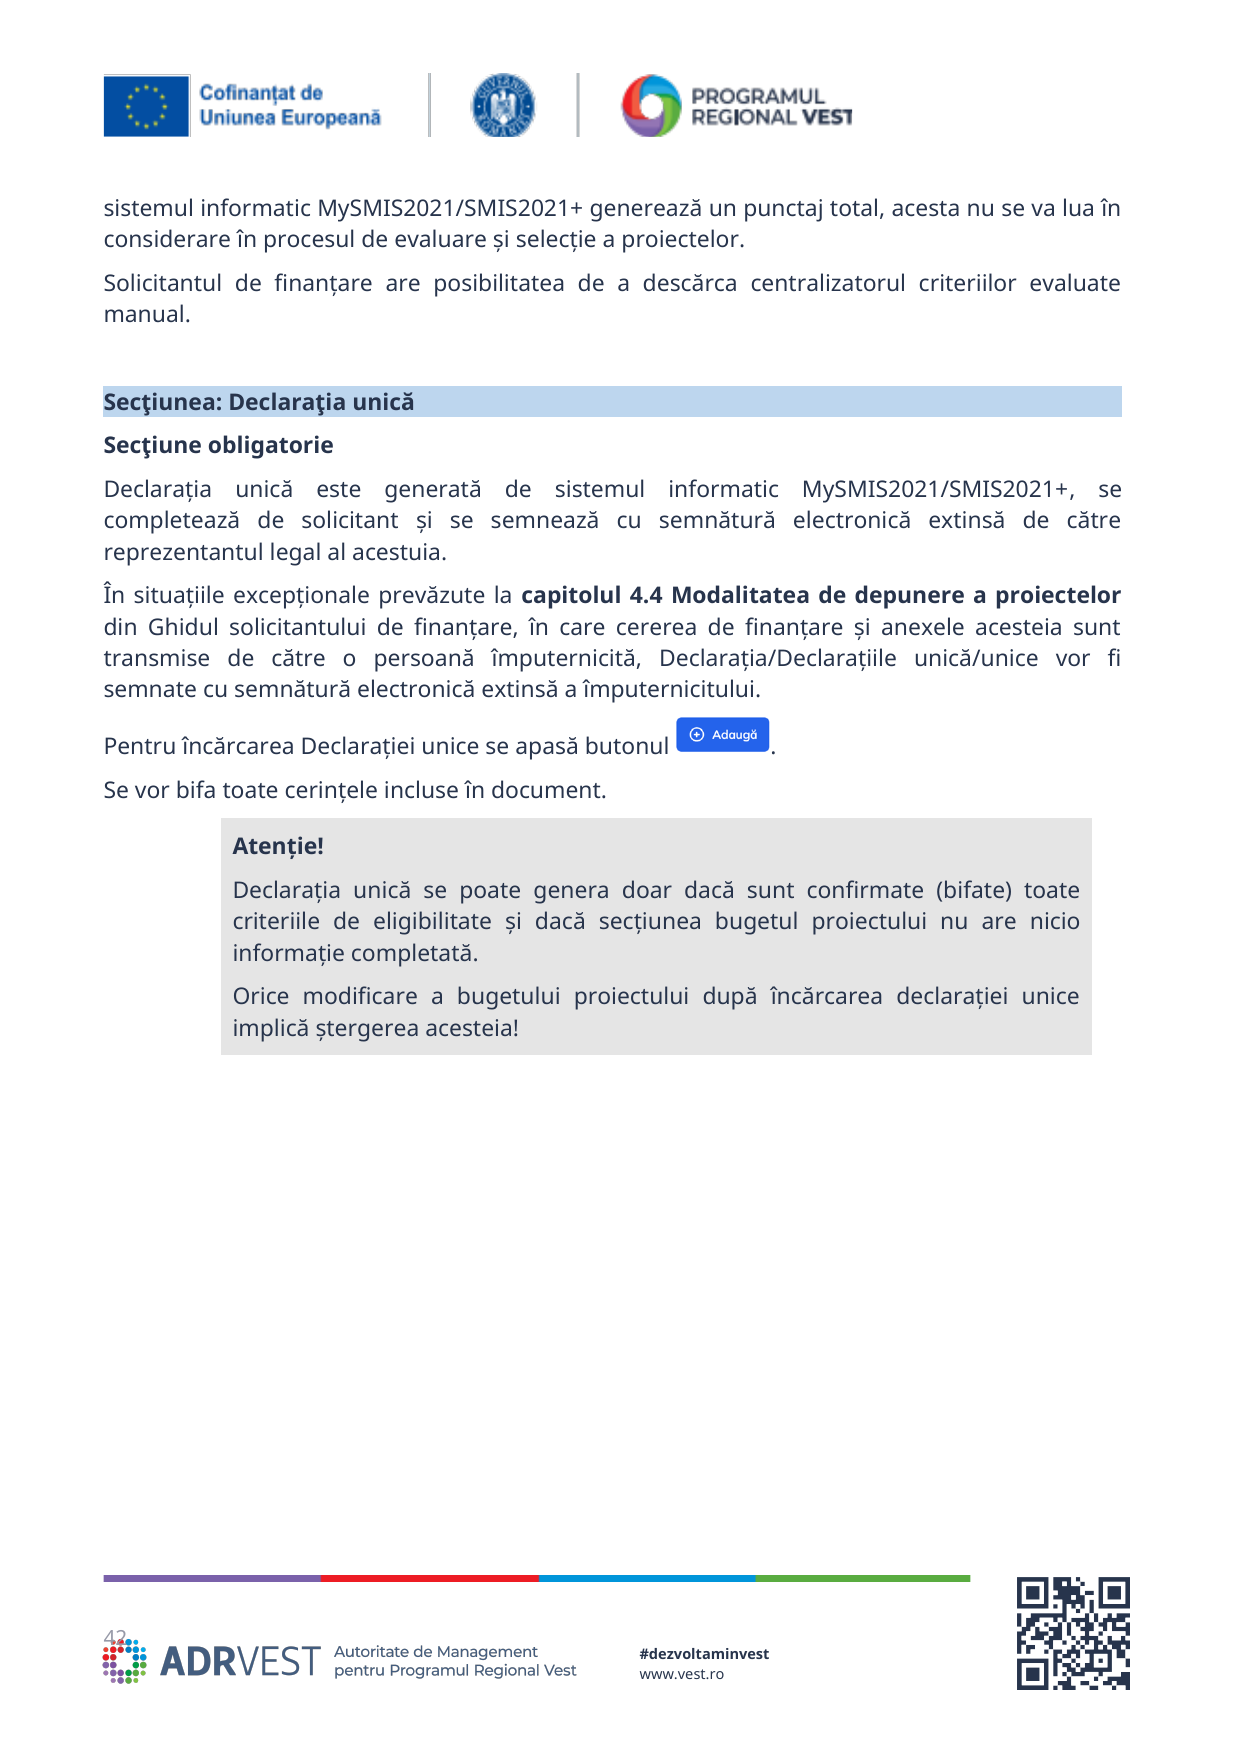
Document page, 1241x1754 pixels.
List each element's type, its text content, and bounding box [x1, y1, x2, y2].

text Declarația unică este generată de sistemul informatic MySMIS2021/SMIS2021+, se completează de solicitant şi se semnează cu semnătură electronică extinsă de către reprezentantul legal al acestuia. [103, 473, 1122, 567]
text Pentru încărcarea Declarației unice se apasă butonul . [103, 717, 1122, 762]
table_header Atenție! Declarația unică se poate genera doar dacă sunt confirmate (bifate) toate criteriile de eligibilitate și dacă secțiunea bugetul proiectului nu are nicio informație completată. Orice modificare a bugetului proiectului după încărcarea declarației unice implică ștergerea acesteia! [221, 818, 1092, 1055]
text În situațiile excepționale prevăzute la capitolul 4.4 Modalitatea de depunere a proiectelor din Ghidul solicitantului de finanțare, în care cererea de finanțare și anexele acesteia sunt transmise de către o persoană împuternicită, Declarația/Declarațiile unică/unice vor fi semnate cu semnătură electronică extinsă a împuternicitului. [103, 579, 1122, 704]
text Secţiunea: Declaraţia unică [103, 386, 1122, 417]
picture [1008, 1568, 1139, 1699]
text Solicitantul de finanțare are posibilitatea de a descărca centralizatorul criteriilor evaluate manual. [103, 267, 1122, 329]
picture [93, 1636, 582, 1687]
text Se vor bifa toate cerințele incluse în document. [103, 774, 1122, 805]
text Secţiune obligatorie [103, 429, 1122, 461]
picture [675, 716, 771, 755]
